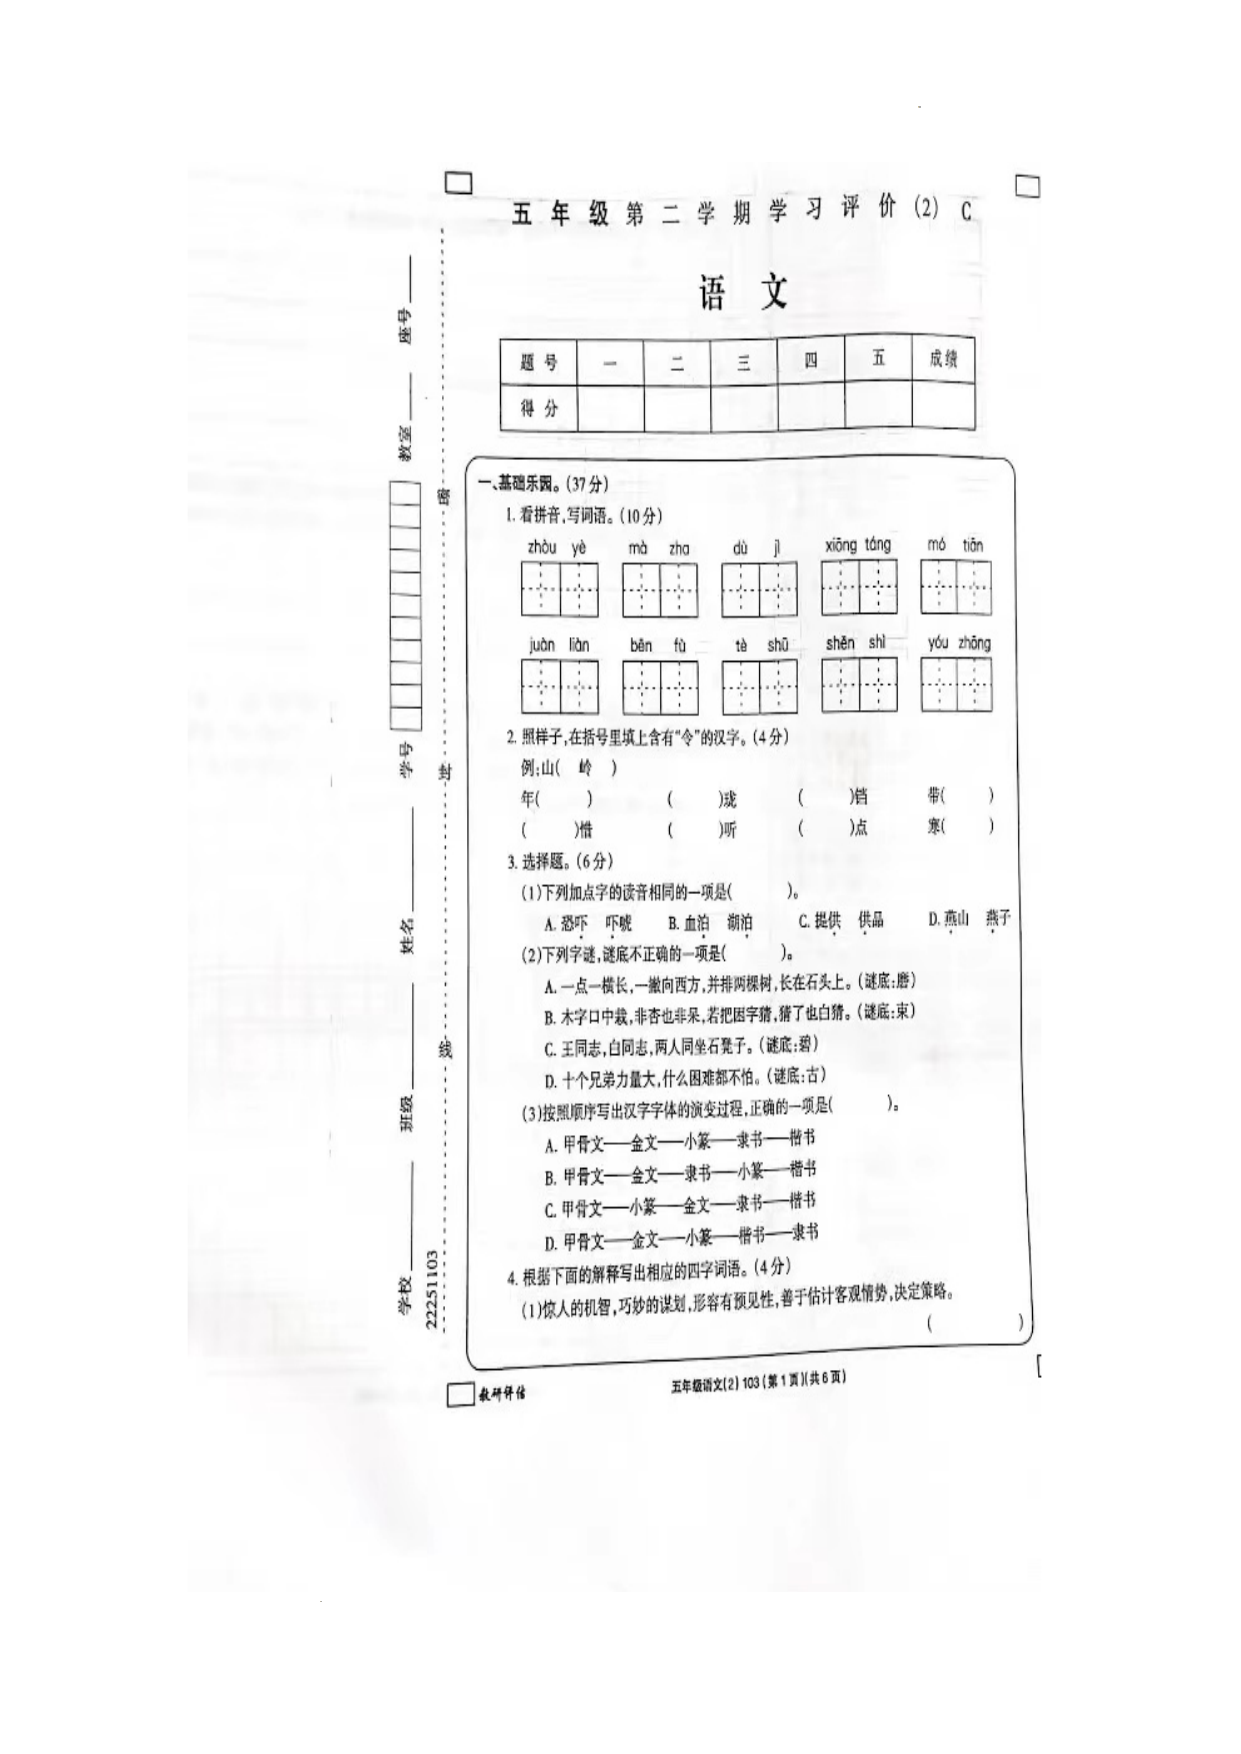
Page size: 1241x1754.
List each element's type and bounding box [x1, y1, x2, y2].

picture [187, 162, 1042, 1592]
